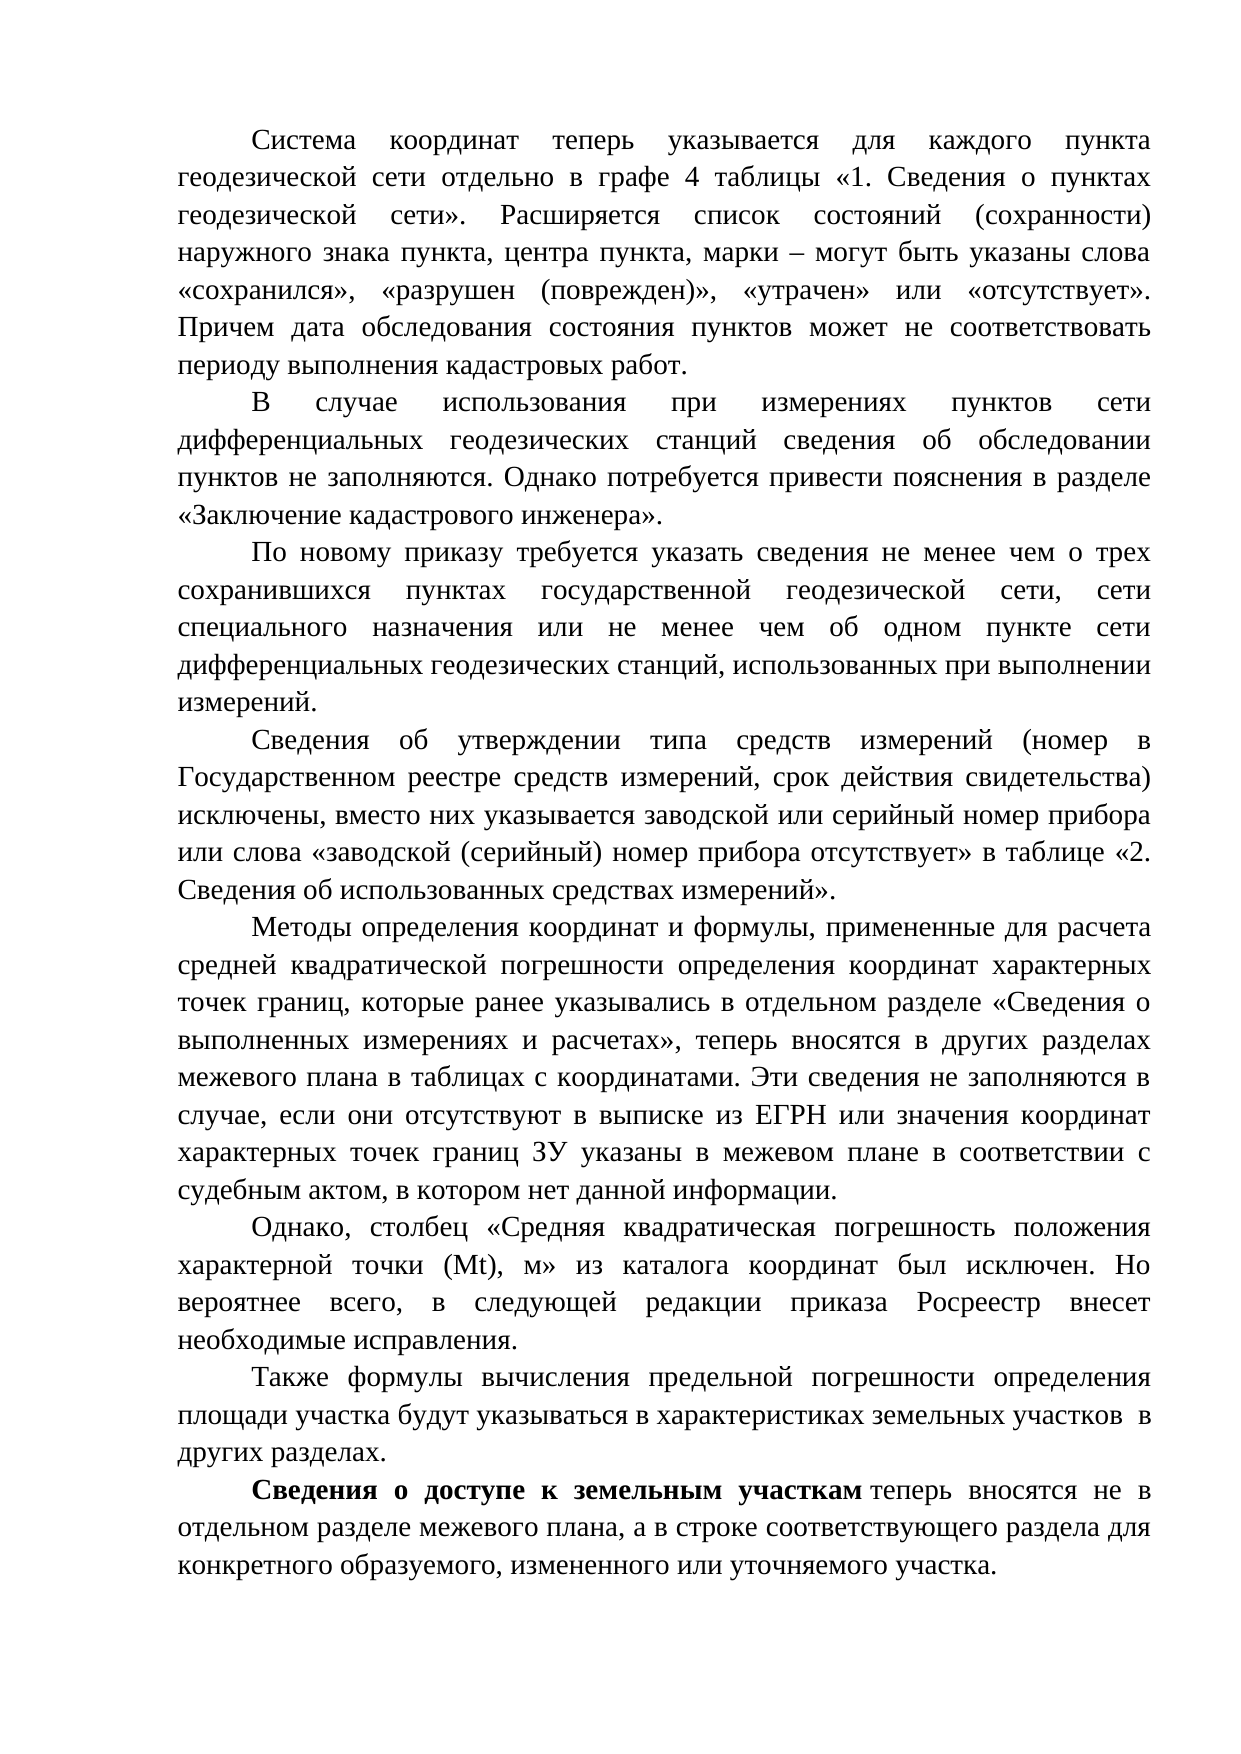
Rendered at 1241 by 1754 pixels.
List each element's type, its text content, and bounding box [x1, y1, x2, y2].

text По новому приказу требуется указать сведения не менее чем о трех сохранившихся пунктах государственной геодезической сети, сети специального назначения или не менее чем об одном пункте сети дифференциальных геодезических станций, использованных при выполнении измерений. [177, 531, 1152, 718]
text Сведения об утверждении типа средств измерений (номер в Государственном реестре средств измерений, срок действия свидетельства) исключены, вместо них указывается заводской или серийный номер прибора или слова «заводской (серийный) номер прибора отсутствует» в таблице «2. Сведения об использованных средствах измерений». [177, 718, 1152, 906]
text В случае использования при измерениях пунктов сети дифференциальных геодезических станций сведения об обследовании пунктов не заполняются. Однако потребуется привести пояснения в разделе «Заключение кадастрового инженера». [177, 381, 1152, 531]
text Система координат теперь указывается для каждого пункта геодезической сети отдельно в графе 4 таблицы «1. Сведения о пунктах геодезической сети». Расширяется список состояний (сохранности) наружного знака пункта, центра пункта, марки – могут быть указаны слова «сохранился», «разрушен (поврежден)», «утрачен» или «отсутствует». Причем дата обследования состояния пунктов может не соответствовать периоду выполнения кадастровых работ. [177, 118, 1152, 381]
text Сведения о доступе к земельным участкам теперь вносятся не в отдельном разделе межевого плана, а в строке соответствующего раздела для конкретного образуемого, измененного или уточняемого участка. [177, 1468, 1152, 1581]
text Также формулы вычисления предельной погрешности определения площади участка будут указываться в характеристиках земельных участков в других разделах. [177, 1356, 1152, 1468]
text Однако, столбец «Средняя квадратическая погрешность положения характерной точки (Mt), м» из каталога координат был исключен. Но вероятнее всего, в следующей редакции приказа Росреестр внесет необходимые исправления. [177, 1206, 1152, 1356]
text Методы определения координат и формулы, примененные для расчета средней квадратической погрешности определения координат характерных точек границ, которые ранее указывались в отдельном разделе «Сведения о выполненных измерениях и расчетах», теперь вносятся в других разделах межевого плана в таблицах с координатами. Эти сведения не заполняются в случае, если они отсутствуют в выписке из ЕГРН или значения координат характерных точек границ ЗУ указаны в межевом плане в соответствии с судебным актом, в котором нет данной информации. [177, 906, 1152, 1206]
